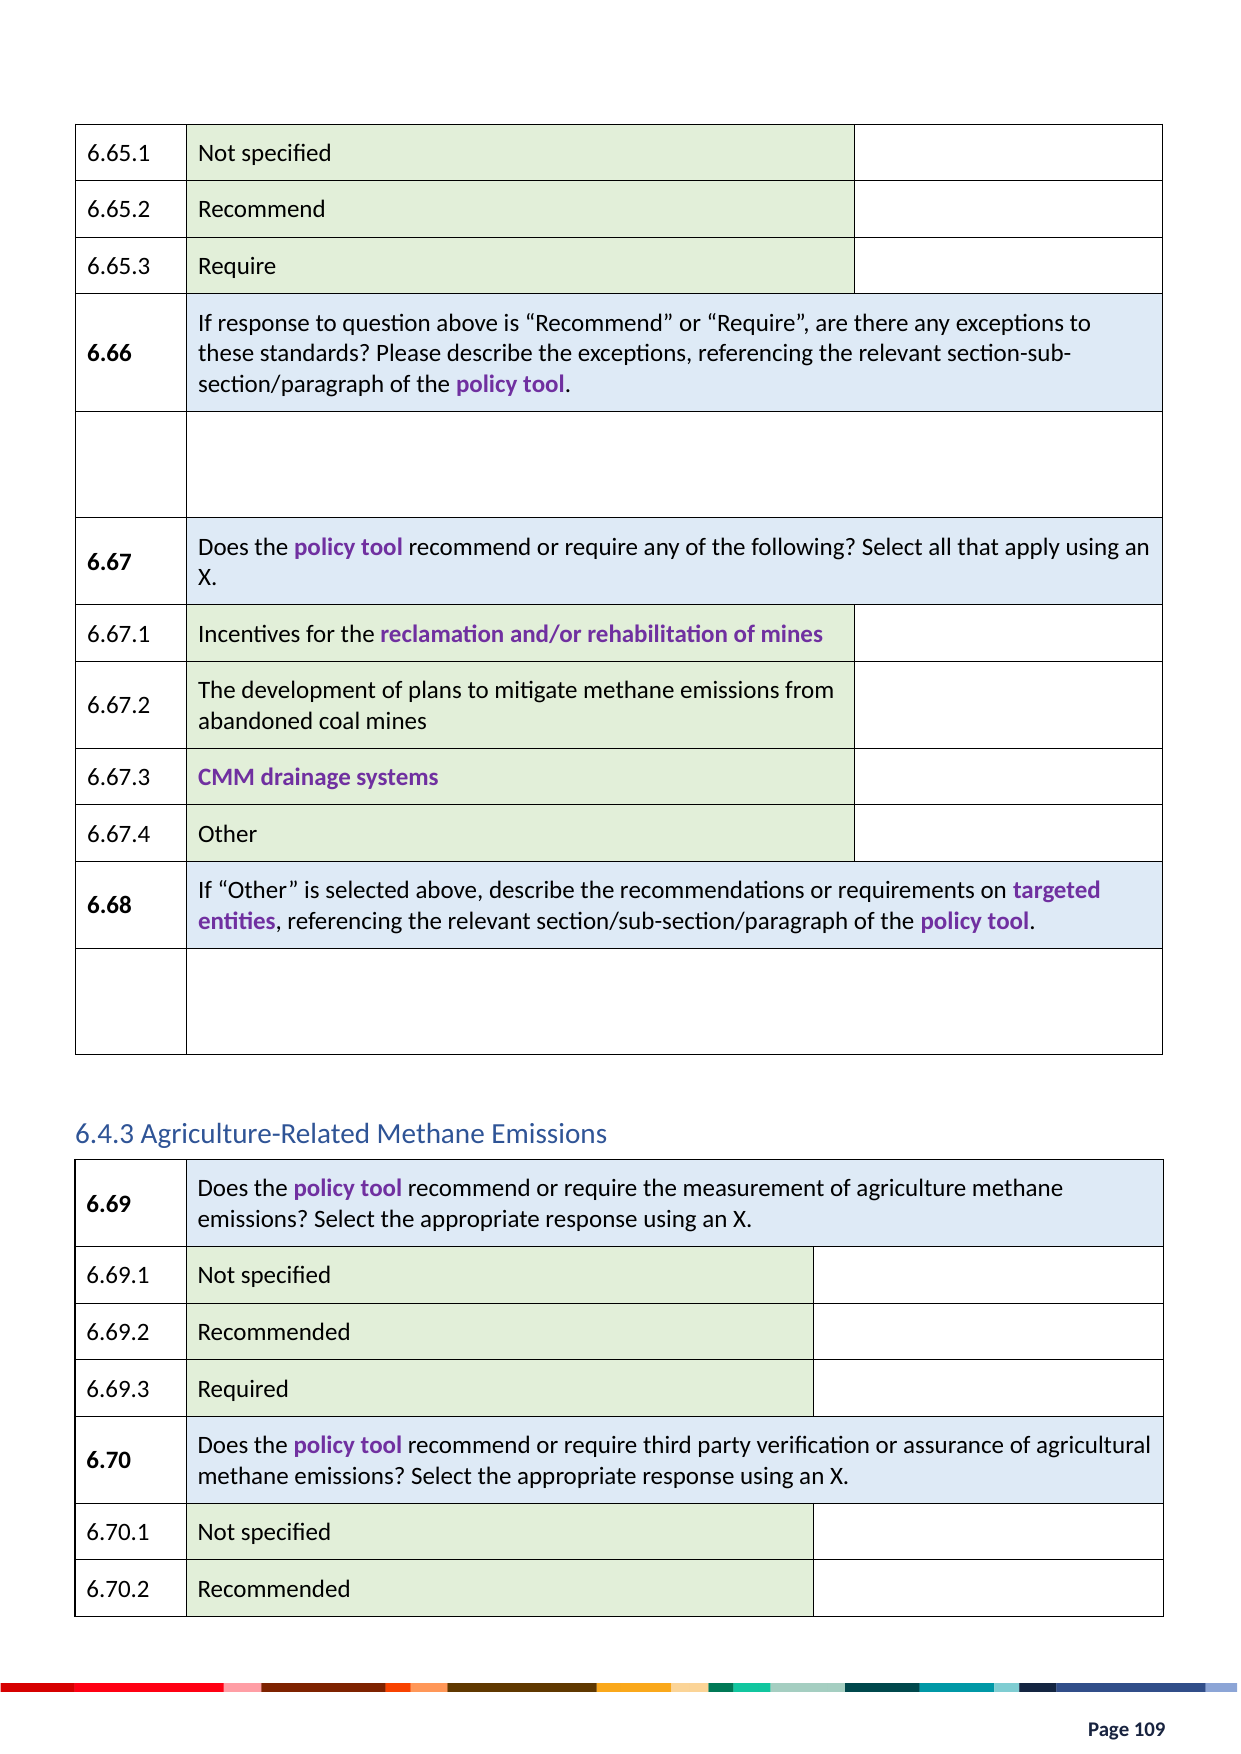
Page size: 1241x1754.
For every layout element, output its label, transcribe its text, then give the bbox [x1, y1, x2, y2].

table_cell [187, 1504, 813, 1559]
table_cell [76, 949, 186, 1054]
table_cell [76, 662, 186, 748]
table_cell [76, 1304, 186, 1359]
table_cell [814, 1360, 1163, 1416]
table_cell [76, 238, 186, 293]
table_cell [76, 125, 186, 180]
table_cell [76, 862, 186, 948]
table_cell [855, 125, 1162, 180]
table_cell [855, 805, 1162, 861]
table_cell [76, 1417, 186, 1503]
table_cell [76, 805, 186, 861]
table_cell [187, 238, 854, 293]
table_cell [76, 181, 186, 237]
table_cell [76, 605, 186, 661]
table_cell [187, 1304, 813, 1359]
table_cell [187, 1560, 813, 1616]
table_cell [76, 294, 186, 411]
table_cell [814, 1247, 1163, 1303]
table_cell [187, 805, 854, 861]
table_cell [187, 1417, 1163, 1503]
picture [0, 1683, 1236, 1692]
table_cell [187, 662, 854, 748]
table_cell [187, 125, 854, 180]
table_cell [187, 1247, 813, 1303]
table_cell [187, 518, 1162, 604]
subtitle 6.4.3 Agriculture-Related Methane Emissions [75, 1115, 1165, 1151]
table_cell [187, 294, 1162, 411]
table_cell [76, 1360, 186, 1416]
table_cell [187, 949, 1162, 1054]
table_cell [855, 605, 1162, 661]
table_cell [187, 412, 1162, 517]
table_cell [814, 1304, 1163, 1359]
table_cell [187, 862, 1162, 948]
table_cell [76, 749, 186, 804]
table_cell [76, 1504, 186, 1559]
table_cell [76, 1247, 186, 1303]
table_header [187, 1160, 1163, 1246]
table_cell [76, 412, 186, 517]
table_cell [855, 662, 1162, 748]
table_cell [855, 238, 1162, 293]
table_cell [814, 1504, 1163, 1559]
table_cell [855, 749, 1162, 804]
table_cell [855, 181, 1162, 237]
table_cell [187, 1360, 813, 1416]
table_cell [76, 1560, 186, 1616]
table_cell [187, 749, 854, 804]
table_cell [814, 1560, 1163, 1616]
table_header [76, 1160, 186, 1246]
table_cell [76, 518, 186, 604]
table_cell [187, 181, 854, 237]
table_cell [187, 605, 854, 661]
